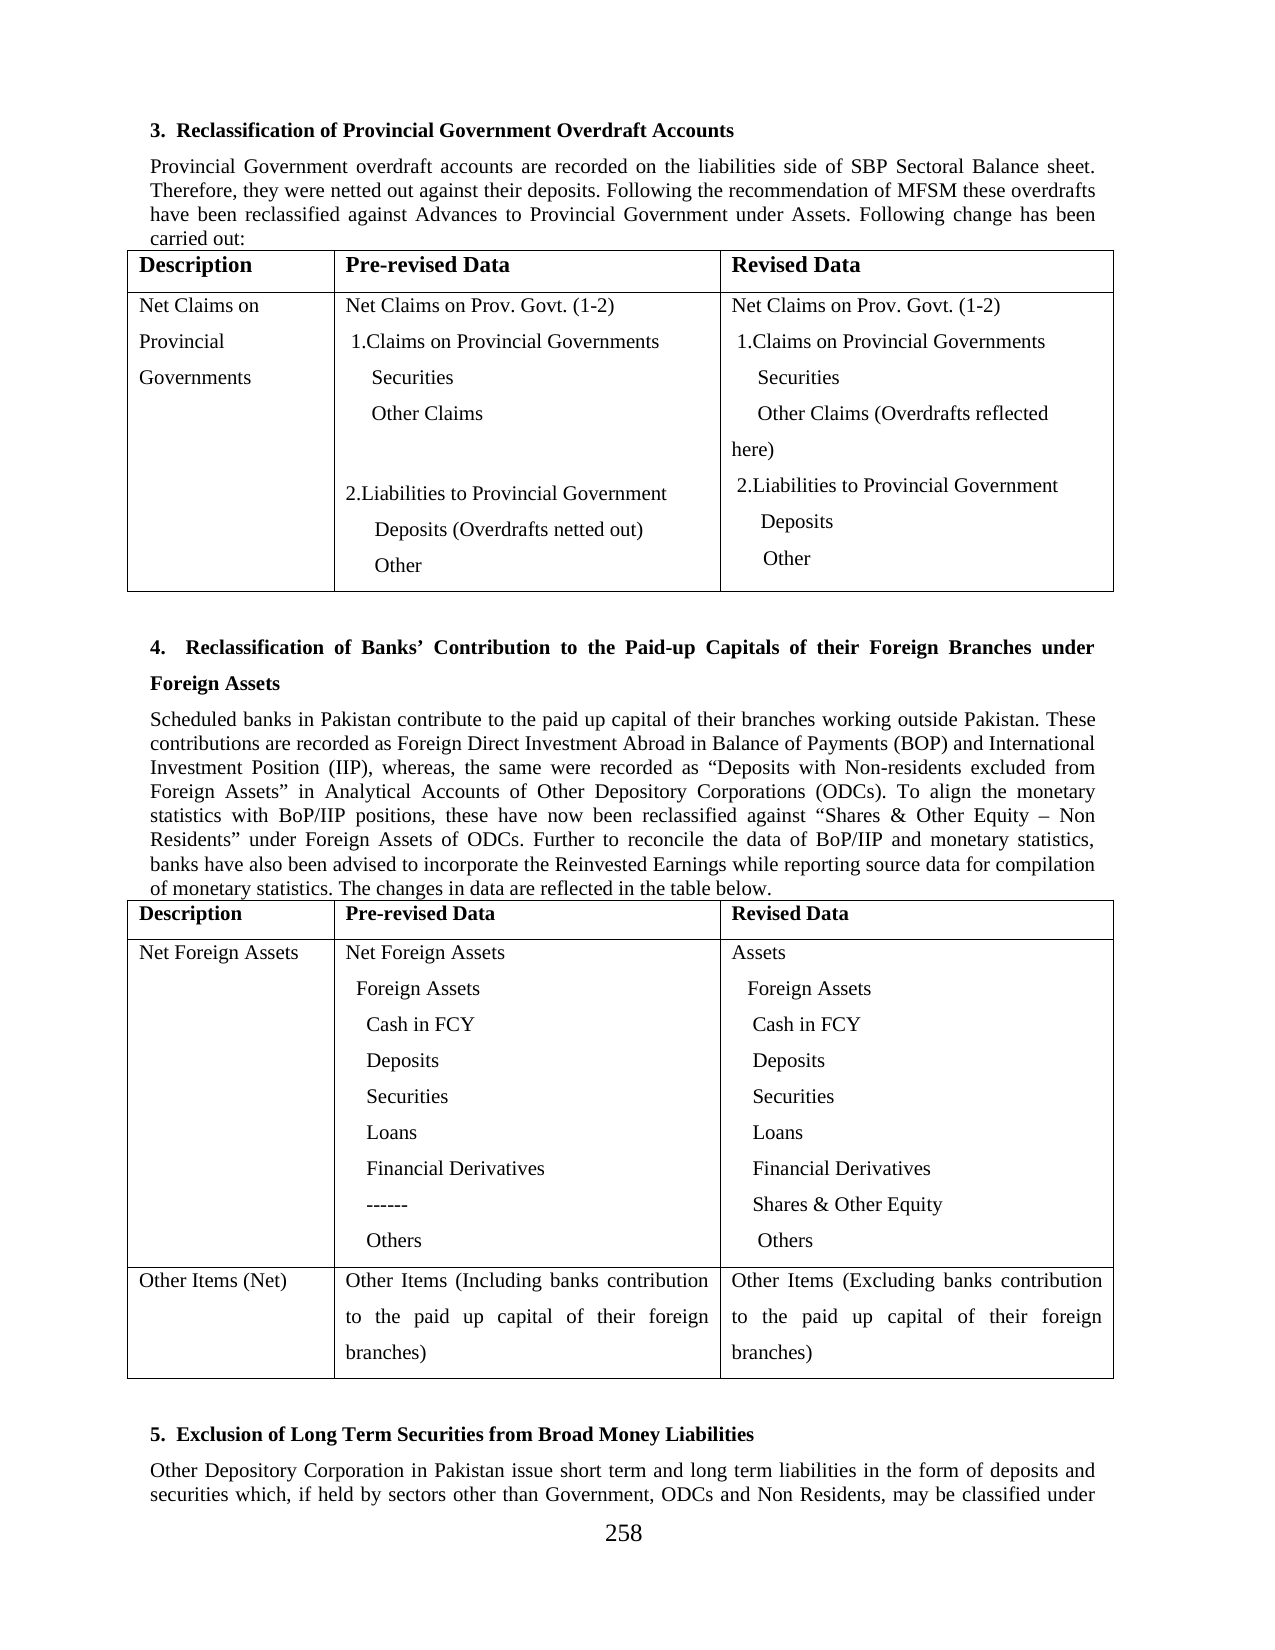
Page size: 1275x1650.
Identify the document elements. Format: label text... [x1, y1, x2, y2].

table_header Description [128, 251, 334, 292]
table_cell Net Claims on Prov. Govt. (1-2) 1.Claims on Provincial Governments Securities Other Claims 2.Liabilities to Provincial Government Deposits (Overdrafts netted out) Other [335, 293, 720, 591]
table_cell Other Items (Net) [128, 1268, 334, 1378]
table_cell Net Foreign Assets Foreign Assets Cash in FCY Deposits Securities Loans Financial Derivatives ------ Others [335, 940, 720, 1267]
text Provincial Government overdraft accounts are recorded on the liabilities side of SBP Sectoral Balance sheet. Therefore, they were netted out against their deposits. Following the recommendation of MFSM these overdrafts have been reclassified against Advances to Provincial Government under Assets. Following change has been carried out: [150, 154, 1097, 250]
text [150, 1458, 1097, 1506]
table_cell Net Claims on Prov. Govt. (1-2) 1.Claims on Provincial Governments Securities Other Claims (Overdrafts reflected here) 2.Liabilities to Provincial Government Deposits Other [721, 293, 1113, 591]
table_header Description [128, 901, 334, 939]
table_cell Assets Foreign Assets Cash in FCY Deposits Securities Loans Financial Derivatives Shares & Other Equity Others [721, 940, 1113, 1267]
text 4. Reclassification of Banks’ Contribution to the Paid-up Capitals of their Foreign Branches under Foreign Assets [150, 635, 1097, 695]
table_cell Other Items (Excluding banks contribution to the paid up capital of their foreign branches) [721, 1268, 1113, 1378]
table_cell Other Items (Including banks contribution to the paid up capital of their foreign branches) [335, 1268, 720, 1378]
text 5. Exclusion of Long Term Securities from Broad Money Liabilities [150, 1422, 1097, 1446]
table_header Pre-revised Data [335, 251, 720, 292]
table_header Pre-revised Data [335, 901, 720, 939]
table_header Revised Data [721, 901, 1113, 939]
table_cell Net Claims on Provincial Governments [128, 293, 334, 591]
text 3. Reclassification of Provincial Government Overdraft Accounts [150, 118, 1097, 142]
table_cell Net Foreign Assets [128, 940, 334, 1267]
table_header Revised Data [721, 251, 1113, 292]
text Scheduled banks in Pakistan contribute to the paid up capital of their branches working outside Pakistan. These contributions are recorded as Foreign Direct Investment Abroad in Balance of Payments (BOP) and International Investment Position (IIP), whereas, the same were recorded as “Deposits with Non-residents excluded from Foreign Assets” in Analytical Accounts of Other Depository Corporations (ODCs). To align the monetary statistics with BoP/IIP positions, these have now been reclassified against “Shares & Other Equity – Non Residents” under Foreign Assets of ODCs. Further to reconcile the data of BoP/IIP and monetary statistics, banks have also been advised to incorporate the Reinvested Earnings while reporting source data for compilation of monetary statistics. The changes in data are reflected in the table below. [150, 707, 1097, 899]
